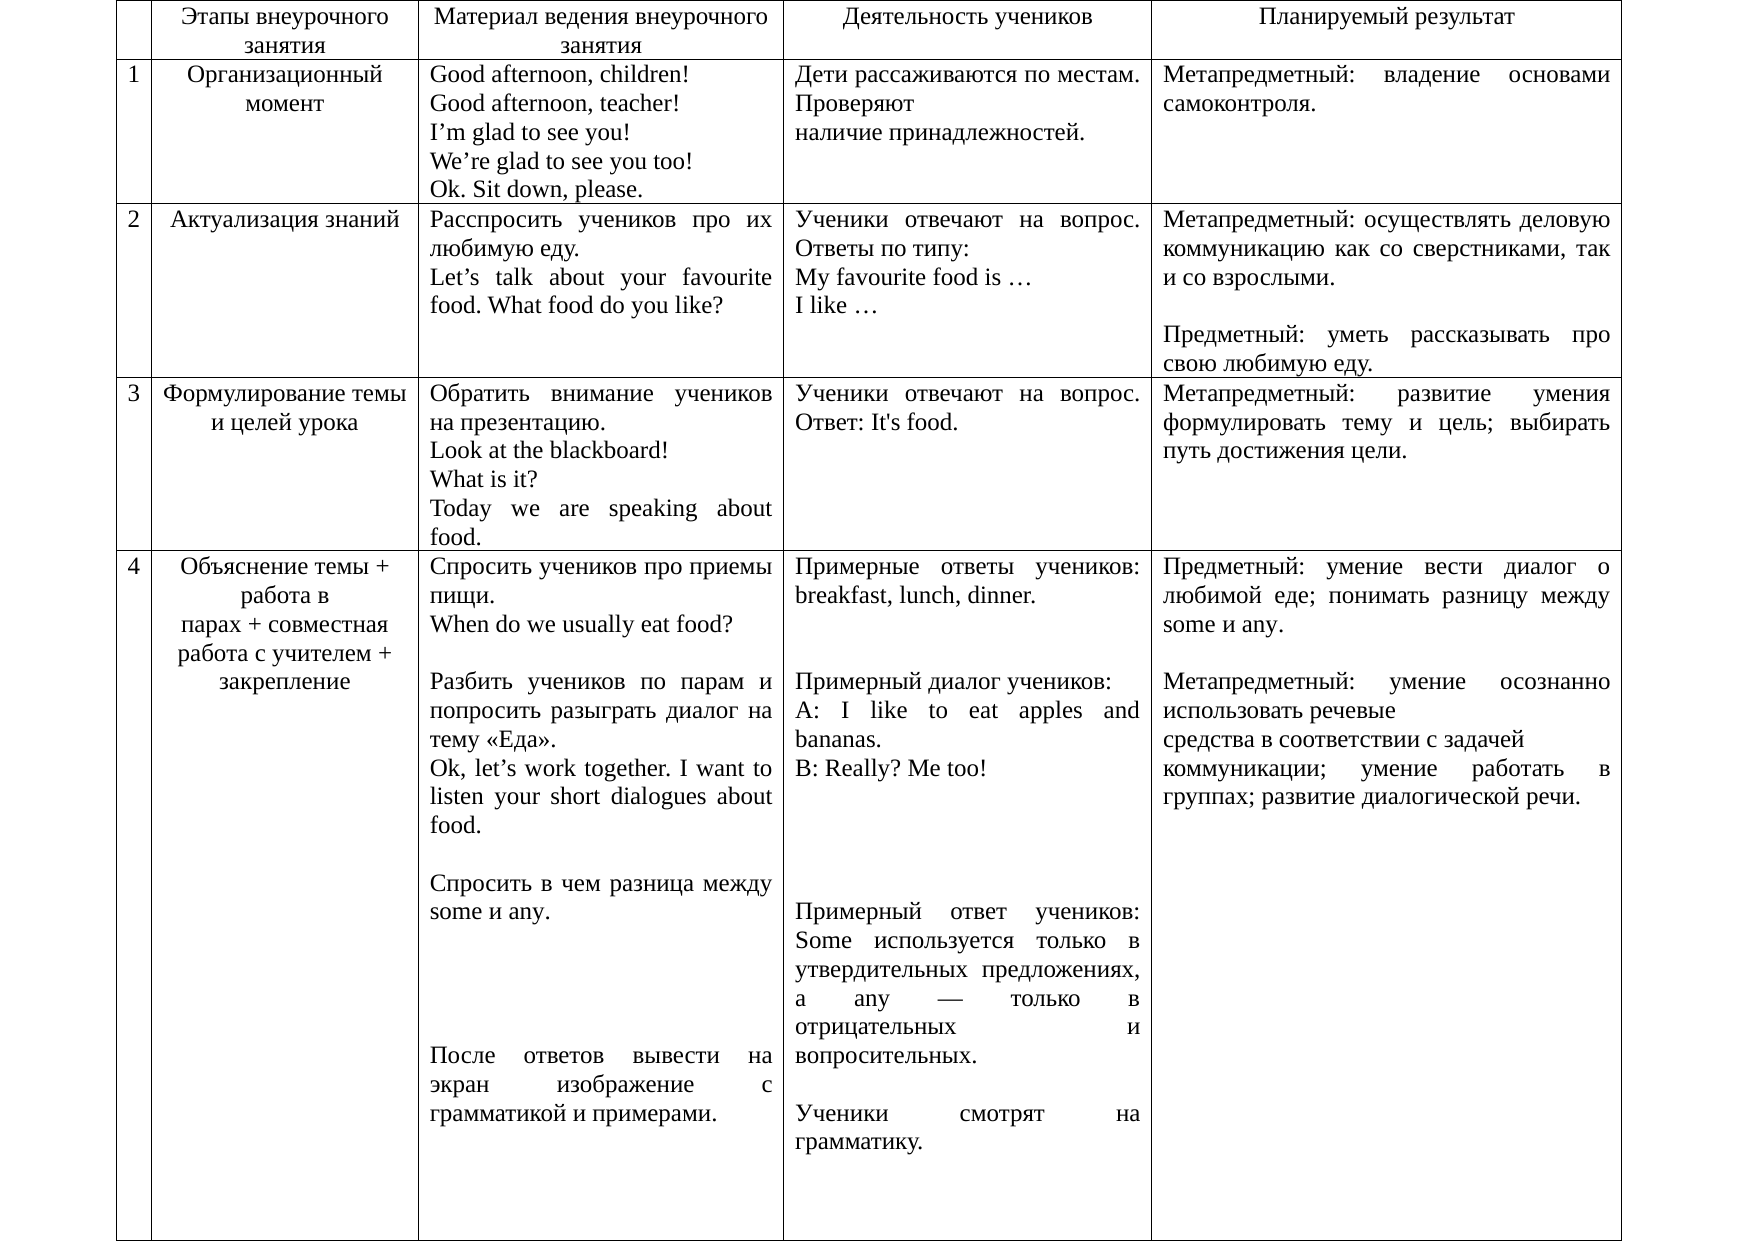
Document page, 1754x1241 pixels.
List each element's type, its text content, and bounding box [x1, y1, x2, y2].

table_cell Дети рассаживаются по местам. Проверяют наличие принадлежностей. [784, 60, 1151, 203]
table_cell Метапредметный: осуществлять деловую коммуникацию как со сверстниками, так и со взрослыми. Предметный: уметь рассказывать про свою любимую еду. [1152, 204, 1621, 377]
table_cell Спросить учеников про приемы пищи. When do we usually eat food? Разбить учеников по парам и попросить разыграть диалог на тему «Еда». Ok, let’s work together. I want to listen your short dialogues about food. Спросить в чем разница между some и any. После ответов вывести на экран изображение с грамматикой и примерами. Раздать ученикам задание, дать время на подготовку и проверить результат. [419, 551, 783, 1240]
table_cell 3 [117, 378, 151, 550]
table_cell Организационный момент [152, 60, 418, 203]
table_cell 2 [117, 204, 151, 377]
table_header [117, 1, 151, 58]
table_cell Расспросить учеников про их любимую еду. Let’s talk about your favourite food. What food do you like? [419, 204, 783, 377]
table_cell Ученики отвечают на вопрос. Ответ: It's food. [784, 378, 1151, 550]
table_cell Обратить внимание учеников на презентацию. Look at the blackboard! What is it? Today we are speaking about food. [419, 378, 783, 550]
table_header Материал ведения внеурочного занятия [419, 1, 783, 58]
table_header Этапы внеурочного занятия [152, 1, 418, 58]
table_cell 1 [117, 60, 151, 203]
table_cell Метапредметный: развитие умения формулировать тему и цель; выбирать путь достижения цели. [1152, 378, 1621, 550]
table_cell Метапредметный: владение основами самоконтроля. [1152, 60, 1621, 203]
table_cell Примерные ответы учеников: breakfast, lunch, dinner. Примерный диалог учеников: A: I like to eat apples and bananas. B: Really? Me too! Примерный ответ учеников: Some используется только в утвердительных предложениях, а any — только в отрицательных и вопросительных. Ученики смотрят на грамматику. Каждый ученик самостоятельно выполняет задания, после совместно с учителем и другими учениками проверяет ответы. [784, 551, 1151, 1240]
table_cell Предметный: умение вести диалог о любимой еде; понимать разницу между some и any. Метапредметный: умение осознанно использовать речевые средства в соответствии с задачей коммуникации; умение работать в группах; развитие диалогической речи. [1152, 551, 1621, 1240]
table_cell Формулирование темы и целей урока [152, 378, 418, 550]
table_header Деятельность учеников [784, 1, 1151, 58]
table_cell 4 [117, 551, 151, 1240]
table_header Планируемый результат [1152, 1, 1621, 58]
table_cell Актуализация знаний [152, 204, 418, 377]
table_cell Good afternoon, children! Good afternoon, teacher! I’m glad to see you! We’re glad to see you too! Ok. Sit down, please. [419, 60, 783, 203]
table_cell Ученики отвечают на вопрос. Ответы по типу: My favourite food is … I like … [784, 204, 1151, 377]
table_cell Объяснение темы + работа в парах + совместная работа с учителем + закрепление [152, 551, 418, 1240]
